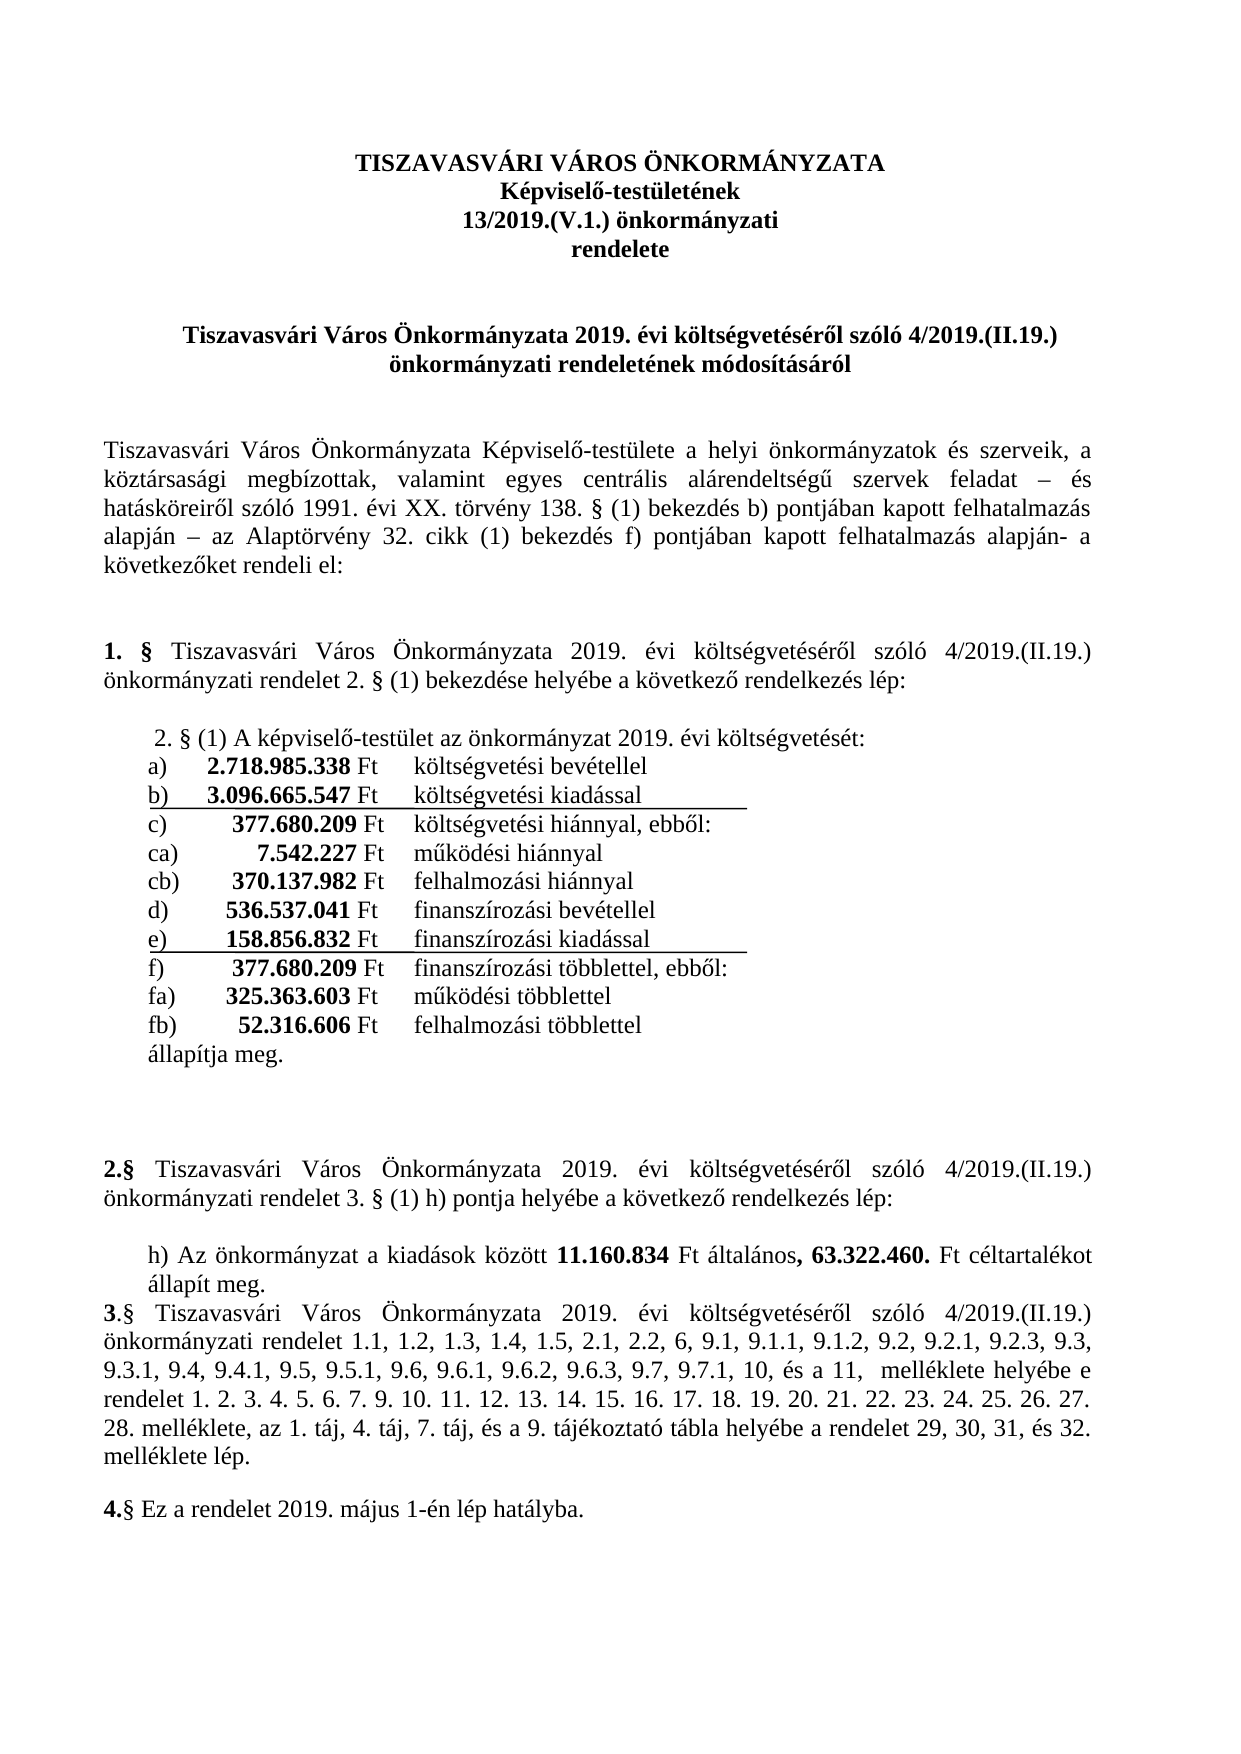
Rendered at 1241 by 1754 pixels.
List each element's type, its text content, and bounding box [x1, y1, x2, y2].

text 2. § (1) A képviselő-testület az önkormányzat 2019. évi költségvetését: [148, 723, 1092, 751]
text Tiszavasvári Város Önkormányzata Képviselő-testülete a helyi önkormányzatok és szerveik, a köztársasági megbízottak, valamint egyes centrális alárendeltségű szervek feladat – és hatásköreiről szóló 1991. évi XX. törvény 138. § (1) bekezdés b) pontjában kapott felhatalmazás alapján – az Alaptörvény 32. cikk (1) bekezdés f) pontjában kapott felhatalmazás alapján- a következőket rendeli el: [103, 435, 1092, 579]
text cb) 370.137.982 Ft felhalmozási hiánnyal [148, 866, 1092, 895]
text Tiszavasvári Város Önkormányzata 2019. évi költségvetéséről szóló 4/2019.(II.19.) önkormányzati rendeletének módosításáról [148, 320, 1092, 378]
text a) 2.718.985.338 Ft költségvetési bevétellel [148, 751, 1092, 780]
text 2.§ Tiszavasvári Város Önkormányzata 2019. évi költségvetéséről szóló 4/2019.(II.19.) önkormányzati rendelet 3. § (1) h) pontja helyébe a következő rendelkezés lép: [103, 1154, 1092, 1211]
text 13/2019.(V.1.) önkormányzati [148, 205, 1092, 234]
text állapítja meg. [148, 1039, 1092, 1068]
text fb) 52.316.606 Ft felhalmozási többlettel [148, 1010, 1092, 1039]
text Képviselő-testületének [148, 176, 1092, 205]
text d) 536.537.041 Ft finanszírozási bevétellel [148, 895, 1092, 924]
text 3.§ Tiszavasvári Város Önkormányzata 2019. évi költségvetéséről szóló 4/2019.(II.19.) önkormányzati rendelet 1.1, 1.2, 1.3, 1.4, 1.5, 2.1, 2.2, 6, 9.1, 9.1.1, 9.1.2, 9.2, 9.2.1, 9.2.3, 9.3, 9.3.1, 9.4, 9.4.1, 9.5, 9.5.1, 9.6, 9.6.1, 9.6.2, 9.6.3, 9.7, 9.7.1, 10, és a 11, melléklete helyébe e rendelet 1. 2. 3. 4. 5. 6. 7. 9. 10. 11. 12. 13. 14. 15. 16. 17. 18. 19. 20. 21. 22. 23. 24. 25. 26. 27. 28. melléklete, az 1. táj, 4. táj, 7. táj, és a 9. tájékoztató tábla helyébe a rendelet 29, 30, 31, és 32. melléklete lép. [103, 1298, 1092, 1470]
text b) 3.096.665.547 Ft költségvetési kiadással [148, 780, 1092, 809]
text 1. § Tiszavasvári Város Önkormányzata 2019. évi költségvetéséről szóló 4/2019.(II.19.) önkormányzati rendelet 2. § (1) bekezdése helyébe a következő rendelkezés lép: [103, 636, 1092, 694]
text c) 377.680.209 Ft költségvetési hiánnyal, ebből: [148, 809, 1092, 838]
text f) 377.680.209 Ft finanszírozási többlettel, ebből: [148, 953, 1092, 981]
text ca) 7.542.227 Ft működési hiánnyal [148, 838, 1092, 866]
text rendelete [148, 234, 1092, 263]
text 4.§ Ez a rendelet 2019. május 1-én lép hatályba. [103, 1494, 1092, 1523]
text e) 158.856.832 Ft finanszírozási kiadással [148, 924, 1092, 953]
text TISZAVASVÁRI VÁROS ÖNKORMÁNYZATA [148, 148, 1092, 176]
text h) Az önkormányzat a kiadások között 11.160.834 Ft általános, 63.322.460. Ft céltartalékot állapít meg. [148, 1240, 1092, 1298]
text fa) 325.363.603 Ft működési többlettel [148, 981, 1092, 1010]
